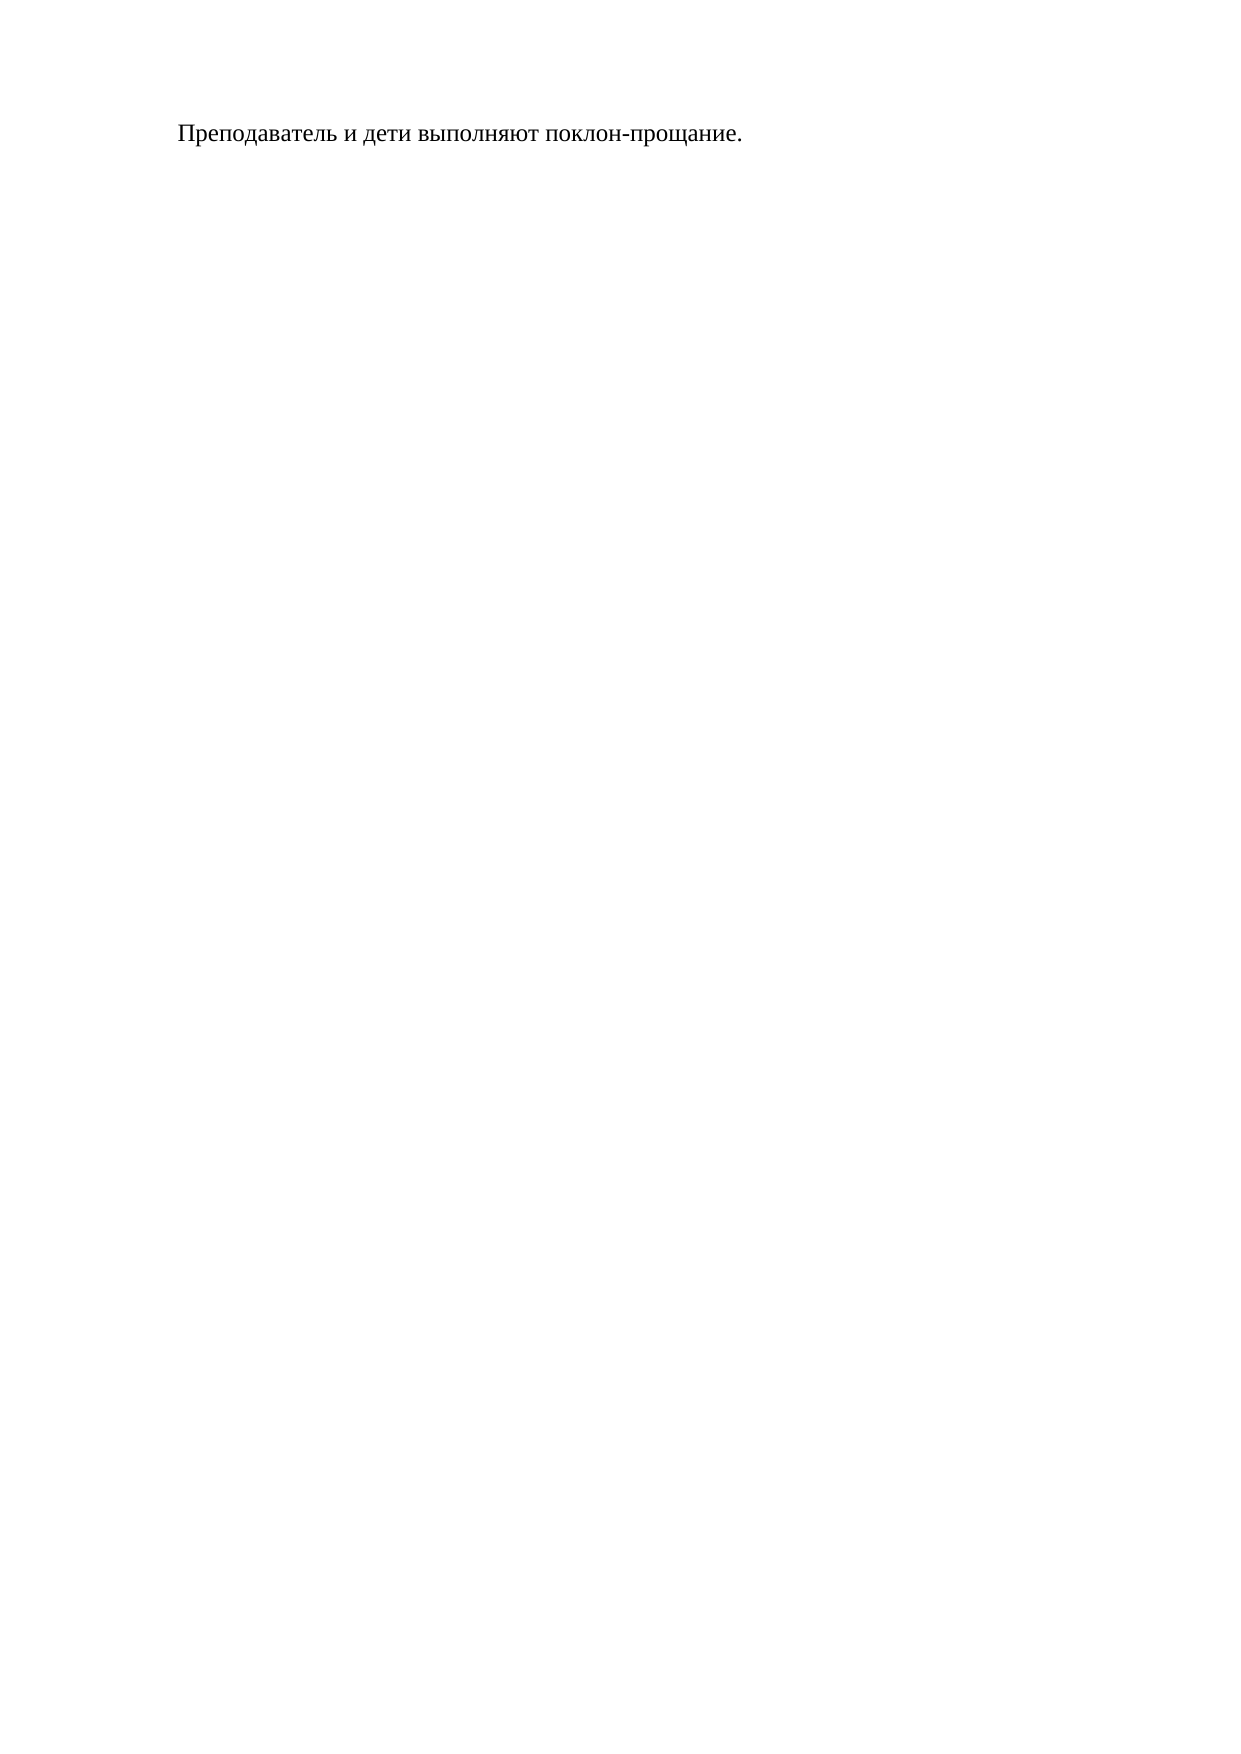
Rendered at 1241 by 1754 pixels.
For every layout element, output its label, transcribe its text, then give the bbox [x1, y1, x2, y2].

text Преподаватель и дети выполняют поклон-прощание. [177, 118, 1152, 147]
